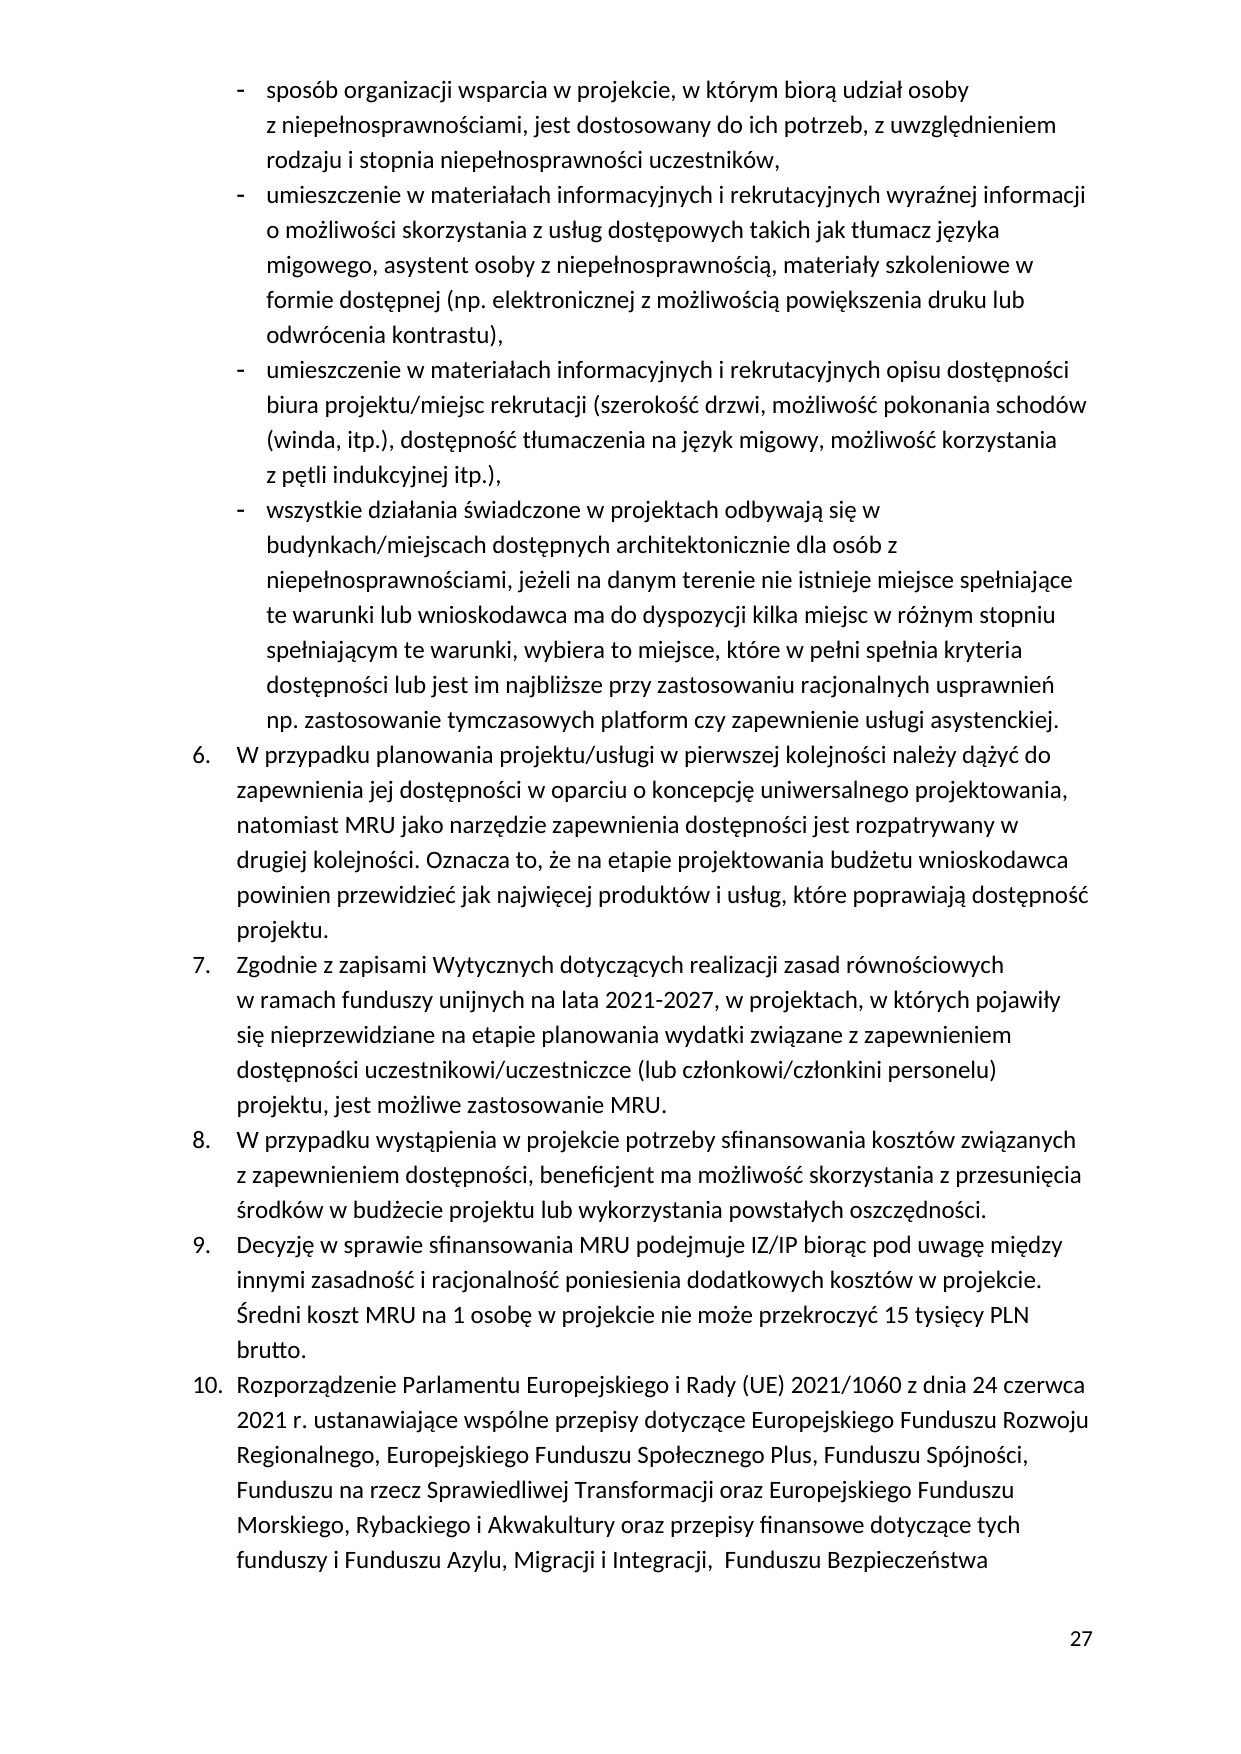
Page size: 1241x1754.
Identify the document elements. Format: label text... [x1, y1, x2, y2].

list umieszczenie w materiałach informacyjnych i rekrutacyjnych wyraźnej informacji o możliwości skorzystania z usług dostępowych takich jak tłumacz języka migowego, asystent osoby z niepełnosprawnością, materiały szkoleniowe w formie dostępnej (np. elektronicznej z możliwością powiększenia druku lub odwrócenia kontrastu), [236, 179, 1093, 349]
list umieszczenie w materiałach informacyjnych i rekrutacyjnych opisu dostępności biura projektu/miejsc rekrutacji (szerokość drzwi, możliwość pokonania schodów (winda, itp.), dostępność tłumaczenia na język migowy, możliwość korzystania z pętli indukcyjnej itp.), [236, 354, 1093, 489]
list Zgodnie z zapisami Wytycznych dotyczących realizacji zasad równościowych w ramach funduszy unijnych na lata 2021-2027, w projektach, w których pojawiły się nieprzewidziane na etapie planowania wydatki związane z zapewnieniem dostępności uczestnikowi/uczestniczce (lub członkowi/członkini personelu) projektu, jest możliwe zastosowanie MRU. [192, 949, 1093, 1119]
list Decyzję w sprawie sfinansowania MRU podejmuje IZ/IP biorąc pod uwagę między innymi zasadność i racjonalność poniesienia dodatkowych kosztów w projekcie. Średni koszt MRU na 1 osobę w projekcie nie może przekroczyć 15 tysięcy PLN brutto. [192, 1229, 1093, 1364]
list wszystkie działania świadczone w projektach odbywają się w budynkach/miejscach dostępnych architektonicznie dla osób z niepełnosprawnościami, jeżeli na danym terenie nie istnieje miejsce spełniające te warunki lub wnioskodawca ma do dyspozycji kilka miejsc w różnym stopniu spełniającym te warunki, wybiera to miejsce, które w pełni spełnia kryteria dostępności lub jest im najbliższe przy zastosowaniu racjonalnych usprawnień np. zastosowanie tymczasowych platform czy zapewnienie usługi asystenckiej. [236, 494, 1093, 734]
list W przypadku wystąpienia w projekcie potrzeby sfinansowania kosztów związanych z zapewnieniem dostępności, beneficjent ma możliwość skorzystania z przesunięcia środków w budżecie projektu lub wykorzystania powstałych oszczędności. [192, 1124, 1093, 1224]
list W przypadku planowania projektu/usługi w pierwszej kolejności należy dążyć do zapewnienia jej dostępności w oparciu o koncepcję uniwersalnego projektowania, natomiast MRU jako narzędzie zapewnienia dostępności jest rozpatrywany w drugiej kolejności. Oznacza to, że na etapie projektowania budżetu wnioskodawca powinien przewidzieć jak najwięcej produktów i usług, które poprawiają dostępność projektu. [192, 739, 1093, 944]
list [192, 1369, 1093, 1574]
list sposób organizacji wsparcia w projekcie, w którym biorą udział osoby z niepełnosprawnościami, jest dostosowany do ich potrzeb, z uwzględnieniem rodzaju i stopnia niepełnosprawności uczestników, [236, 74, 1093, 174]
